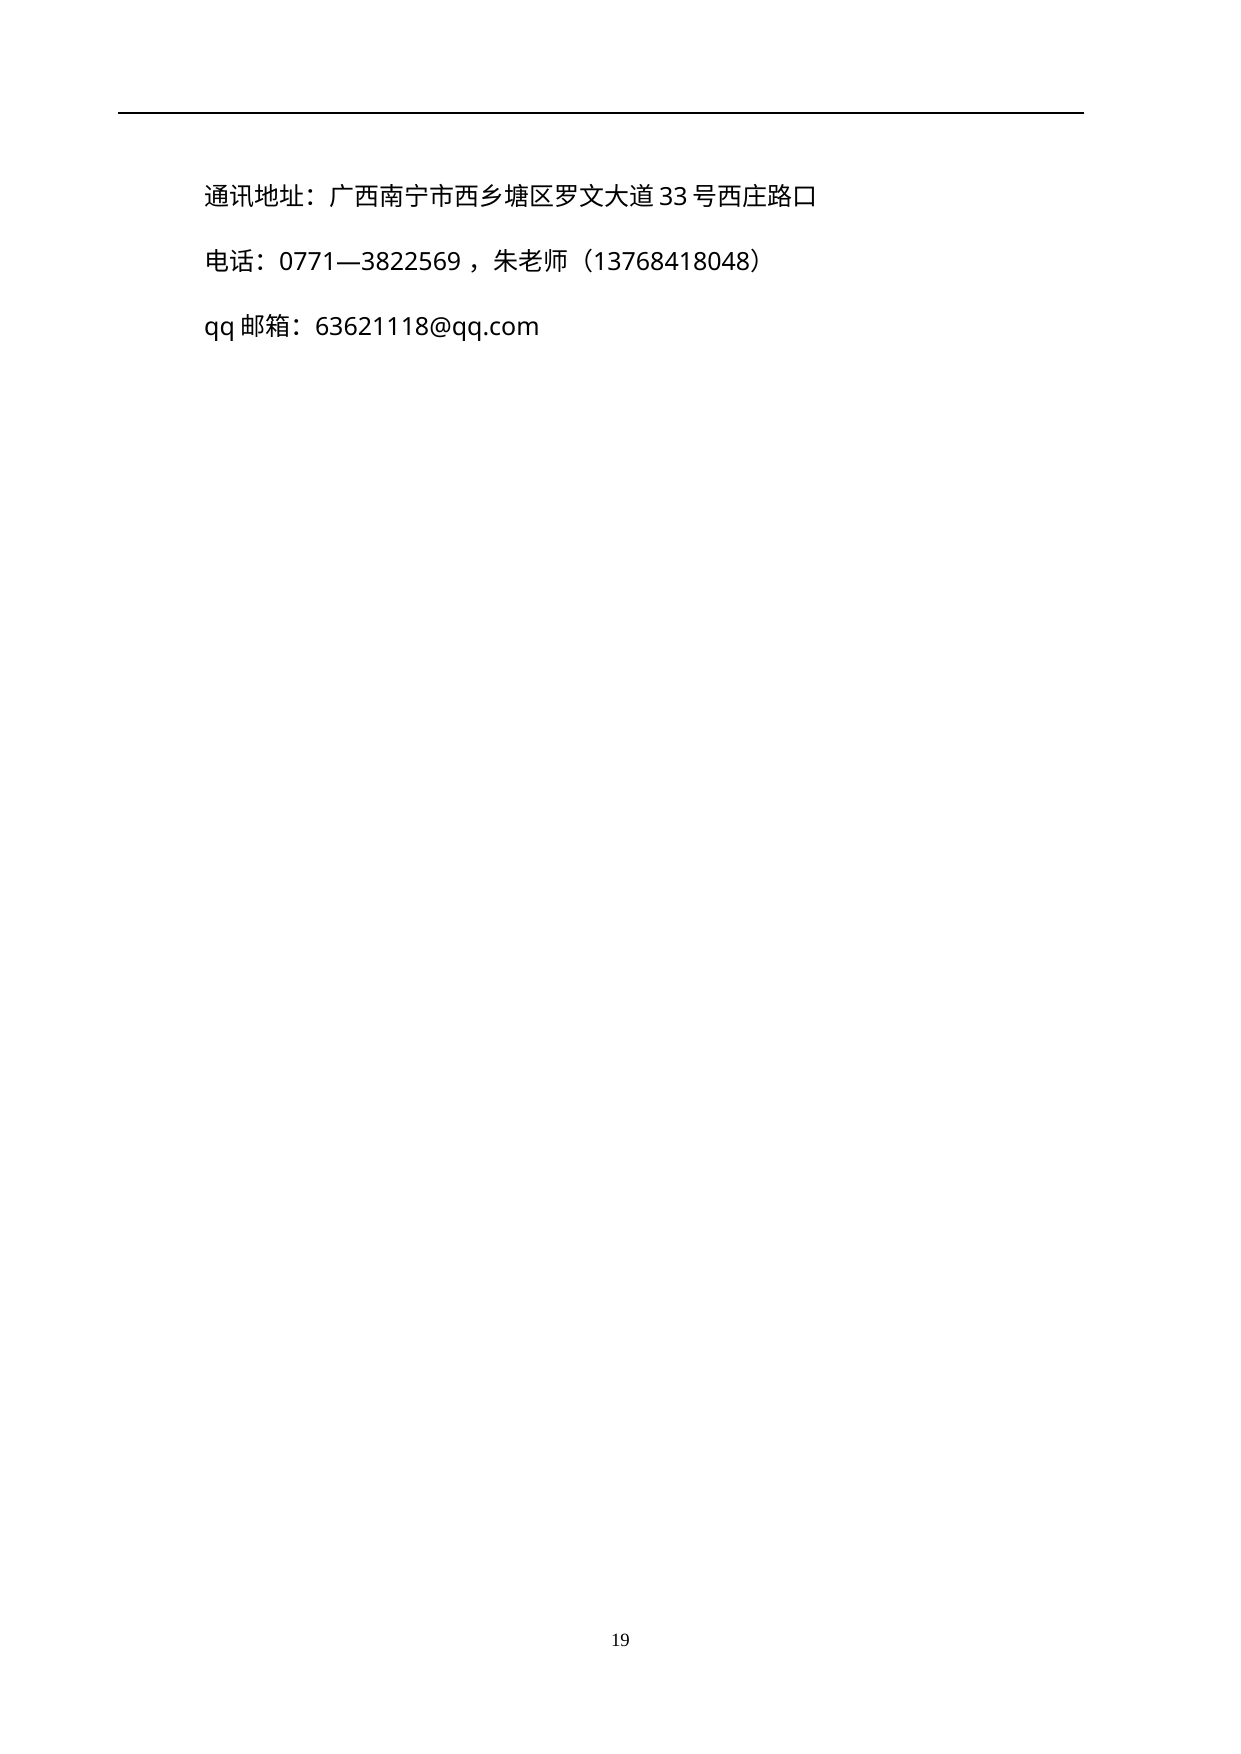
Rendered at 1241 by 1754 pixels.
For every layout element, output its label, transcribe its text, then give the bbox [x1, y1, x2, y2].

text qq邮箱：63621118@qq.com [118, 292, 1122, 357]
text 电话：0771—3822569 ，朱老师（13768418048） [118, 227, 1122, 292]
text 通讯地址：广西南宁市西乡塘区罗文大道33号西庄路口 [118, 162, 1122, 227]
